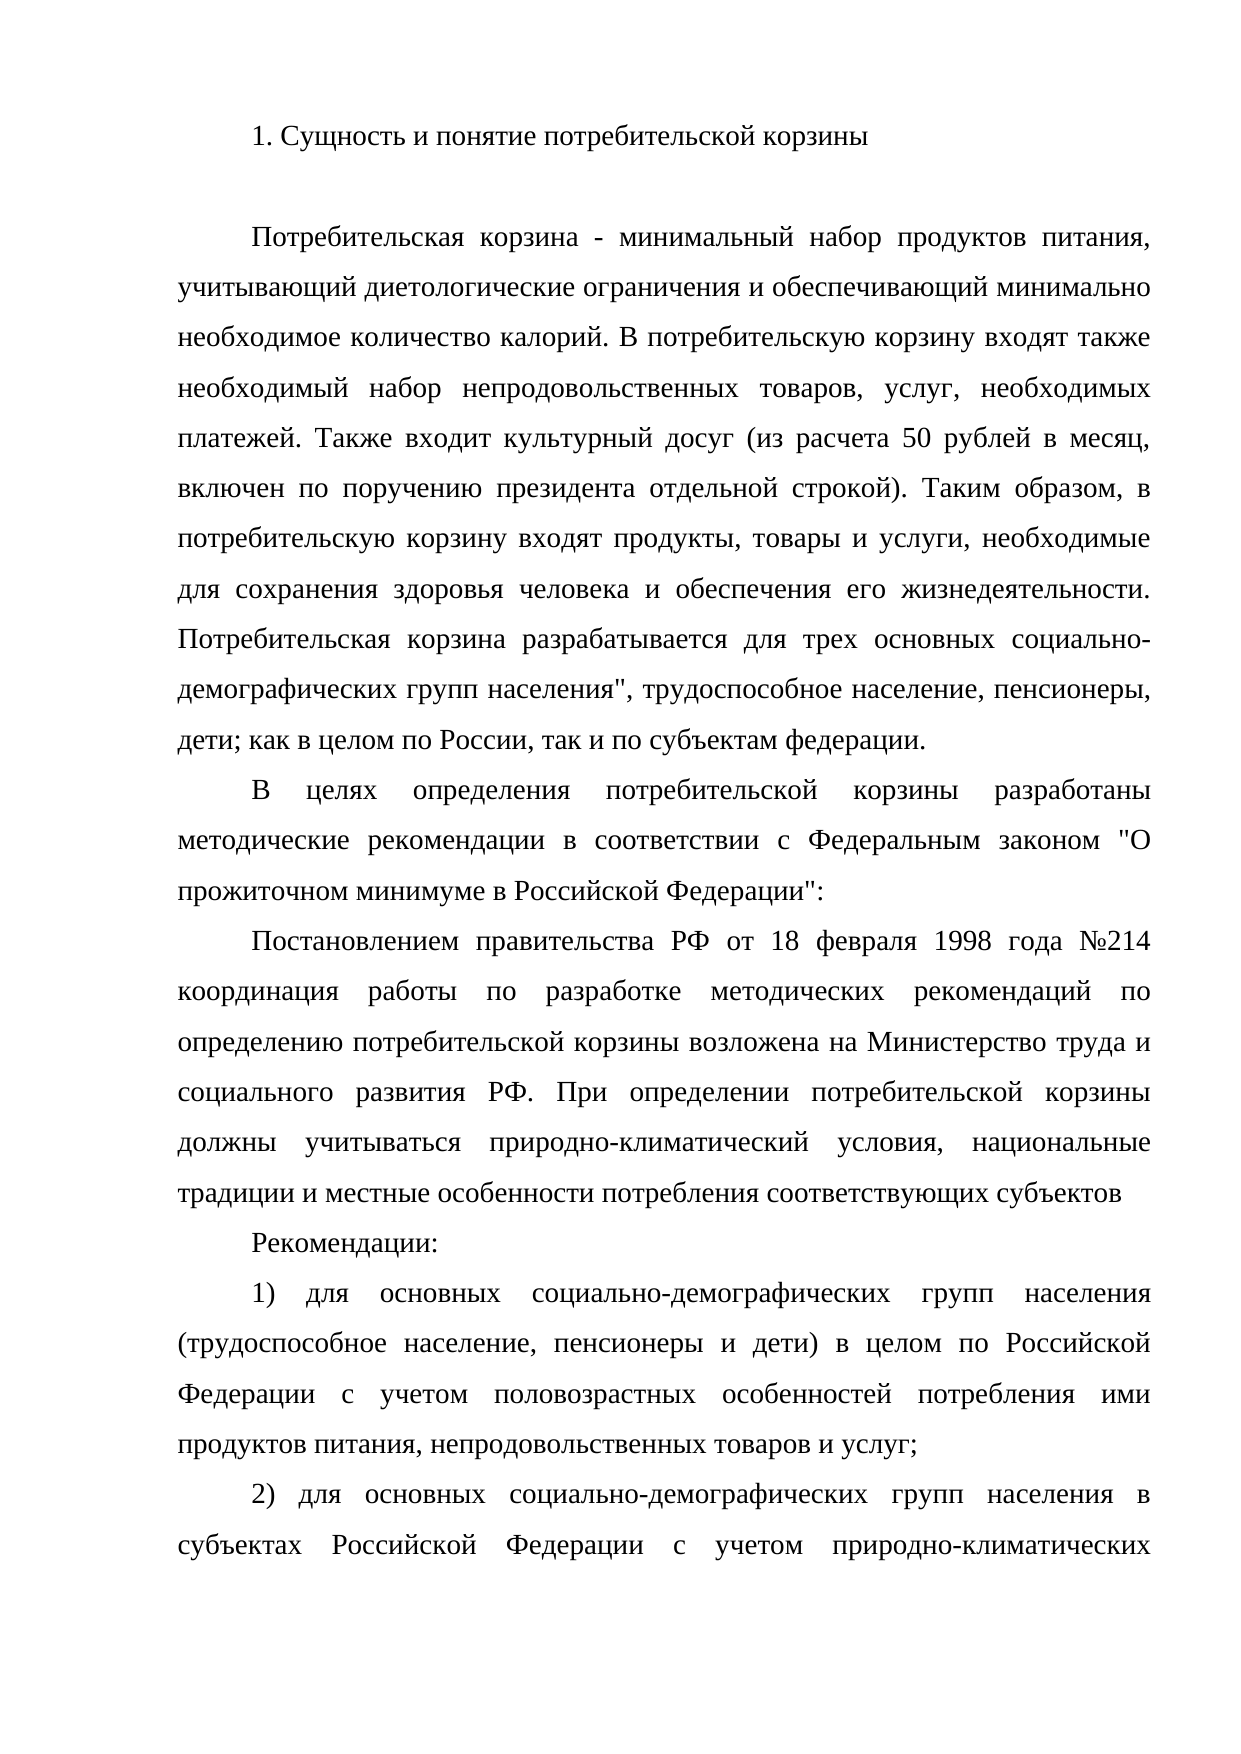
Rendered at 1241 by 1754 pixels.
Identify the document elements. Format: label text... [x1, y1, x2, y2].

text Рекомендации: [177, 1225, 1152, 1258]
text В целях определения потребительской корзины разработаны методические рекомендации в соответствии с Федеральным законом "О прожиточном минимуме в Российской Федерации": [177, 772, 1152, 906]
text 1. Сущность и понятие потребительской корзины [177, 118, 1152, 152]
text Постановлением правительства РФ от 18 февраля 1998 года №214 координация работы по разработке методических рекомендаций по определению потребительской корзины возложена на Министерство труда и социального развития РФ. При определении потребительской корзины должны учитываться природно-климатический условия, национальные традиции и местные особенности потребления соответствующих субъектов [177, 923, 1152, 1208]
text 1) для основных социально-демографических групп населения (трудоспособное население, пенсионеры и дети) в целом по Российской Федерации с учетом половозрастных особенностей потребления ими продуктов питания, непродовольственных товаров и услуг; [177, 1275, 1152, 1460]
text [177, 1477, 1152, 1560]
text Потребительская корзина - минимальный набор продуктов питания, учитывающий диетологические ограничения и обеспечивающий минимально необходимое количество калорий. В потребительскую корзину входят также необходимый набор непродовольственных товаров, услуг, необходимых платежей. Также входит культурный досуг (из расчета 50 рублей в месяц, включен по поручению президента отдельной строкой). Таким образом, в потребительскую корзину входят продукты, товары и услуги, необходимые для сохранения здоровья человека и обеспечения его жизнедеятельности. Потребительская корзина разрабатывается для трех основных социально-демографических групп населения", трудоспособное население, пенсионеры, дети; как в целом по России, так и по субъектам федерации. [177, 219, 1152, 755]
